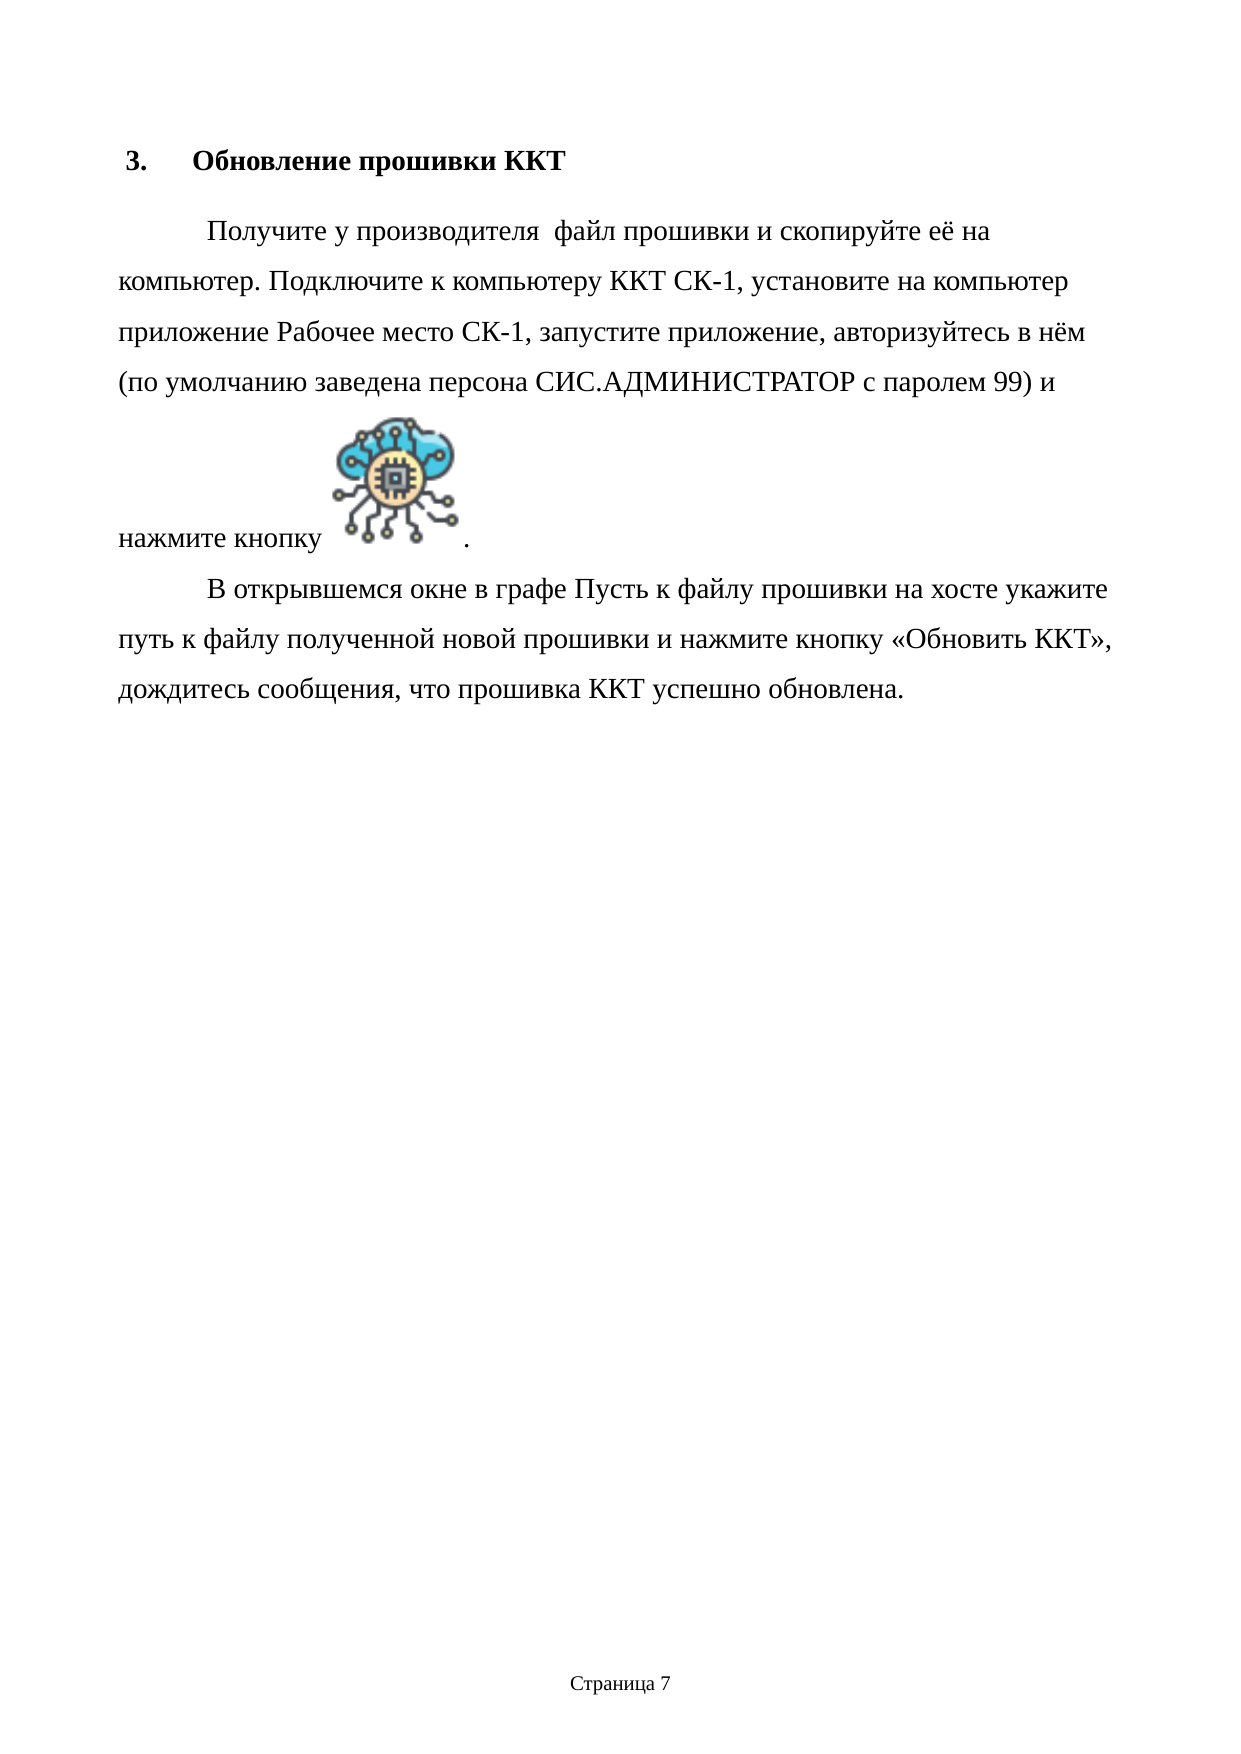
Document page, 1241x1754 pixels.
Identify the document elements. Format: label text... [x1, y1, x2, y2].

text В открывшемся окне в графе Пусть к файлу прошивки на хосте укажите путь к файлу полученной новой прошивки и нажмите кнопку «Обновить ККТ», дождитесь сообщения, что прошивка ККТ успешно обновлена. [118, 571, 1122, 705]
text Получите у производителя файл прошивки и скопируйте её на компьютер. Подключите к компьютеру ККТ СК-1, установите на компьютер приложение Рабочее место СК-1, запустите приложение, авторизуйтесь в нём (по умолчанию заведена персона СИС.АДМИНИСТРАТОР с паролем 99) и нажмите кнопку . [118, 213, 1122, 554]
picture [329, 414, 463, 548]
subtitle Обновление прошивки ККТ [118, 143, 1122, 177]
